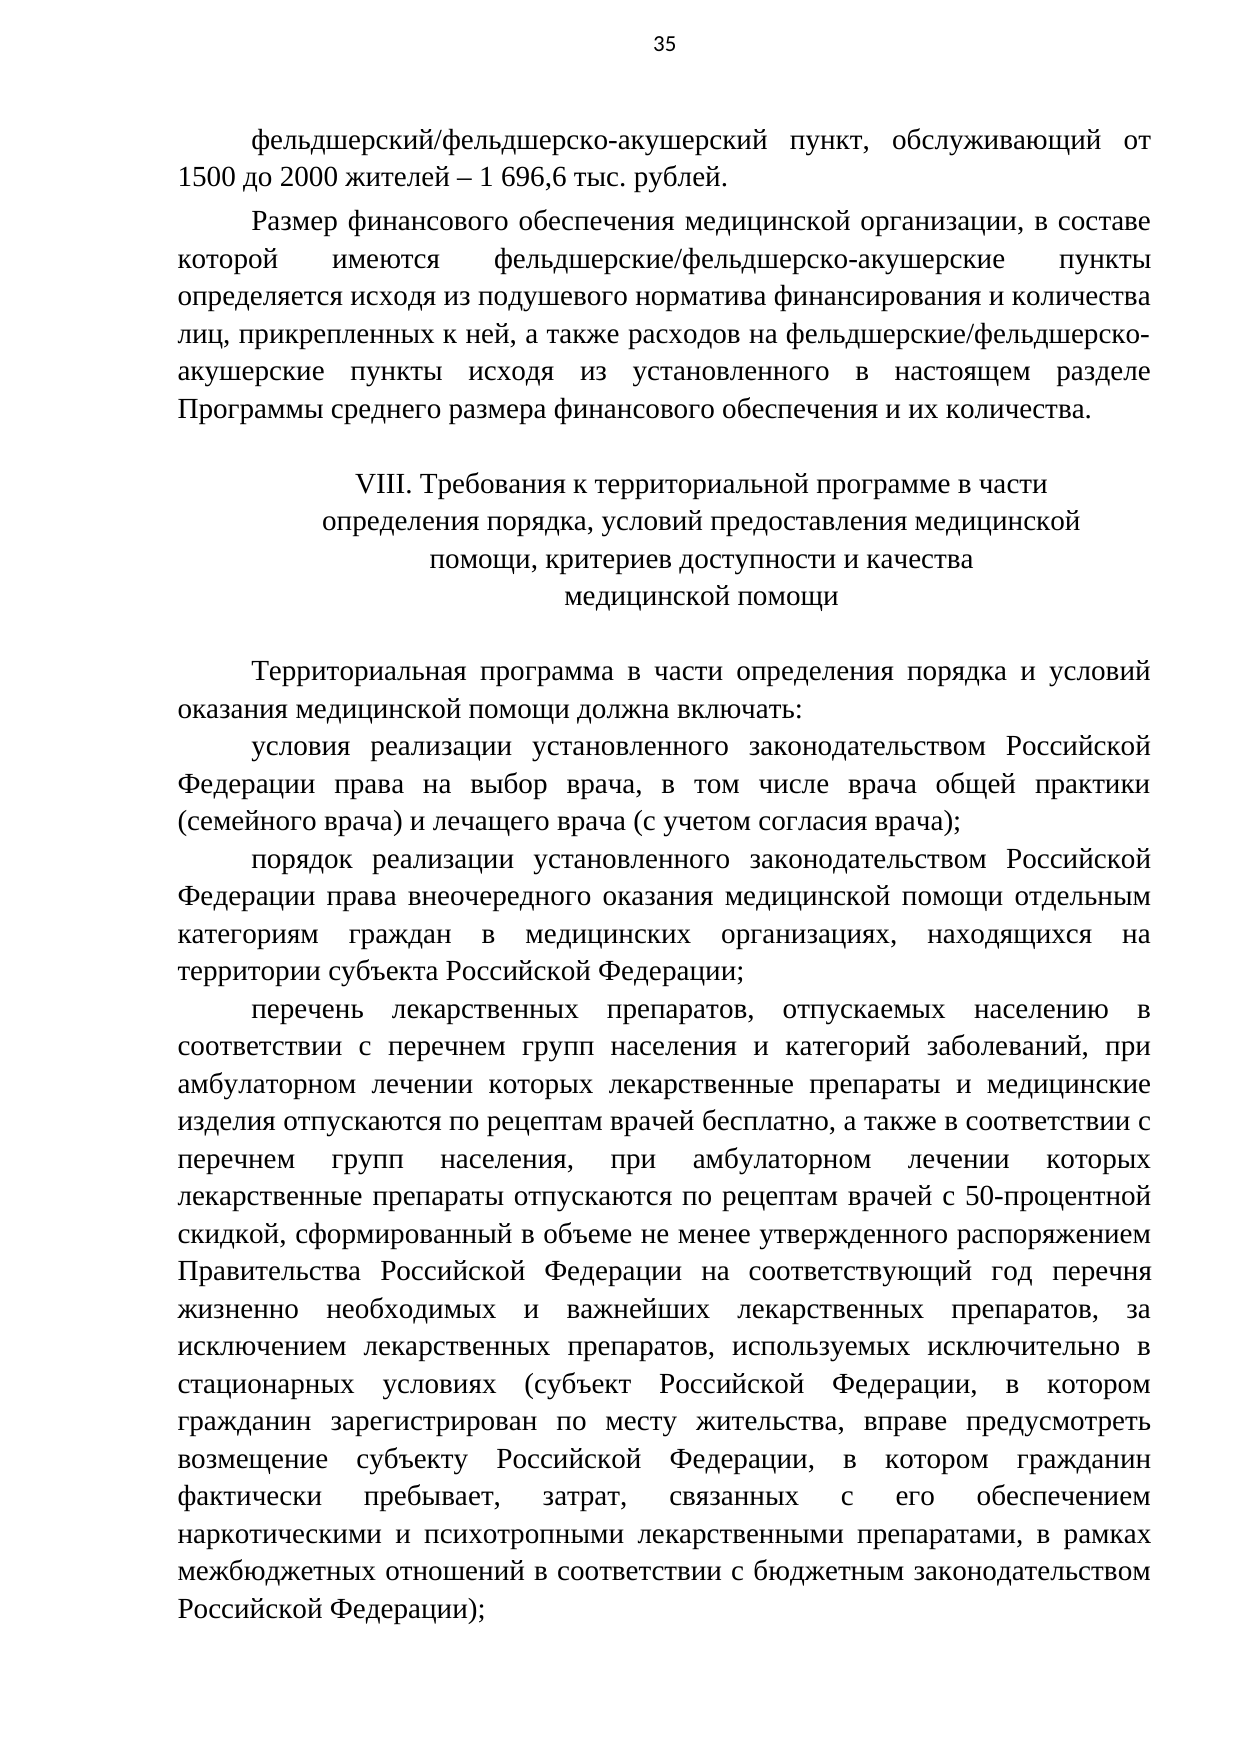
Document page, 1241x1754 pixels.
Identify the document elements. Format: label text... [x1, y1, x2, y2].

text условия реализации установленного законодательством Российской Федерации права на выбор врача, в том числе врача общей практики (семейного врача) и лечащего врача (с учетом согласия врача); [177, 724, 1152, 837]
text фельдшерский/фельдшерско-акушерский пункт, обслуживающий от 1500 до 2000 жителей – 1 696,6 тыс. рублей. [177, 118, 1152, 193]
title VIII. Требования к территориальной программе в части [177, 462, 1152, 499]
text перечень лекарственных препаратов, отпускаемых населению в соответствии с перечнем групп населения и категорий заболеваний, при амбулаторном лечении которых лекарственные препараты и медицинские изделия отпускаются по рецептам врачей бесплатно, а также в соответствии с перечнем групп населения, при амбулаторном лечении которых лекарственные препараты отпускаются по рецептам врачей с 50-процентной скидкой, сформированный в объеме не менее утвержденного распоряжением Правительства Российской Федерации на соответствующий год перечня жизненно необходимых и важнейших лекарственных препаратов, за исключением лекарственных препаратов, используемых исключительно в стационарных условиях (субъект Российской Федерации, в котором гражданин зарегистрирован по месту жительства, вправе предусмотреть возмещение субъекту Российской Федерации, в котором гражданин фактически пребывает, затрат, связанных с его обеспечением наркотическими и психотропными лекарственными препаратами, в рамках межбюджетных отношений в соответствии с бюджетным законодательством Российской Федерации); [177, 987, 1152, 1624]
text Размер финансового обеспечения медицинской организации, в составе которой имеются фельдшерские/фельдшерско-акушерские пункты определяется исходя из подушевого норматива финансирования и количества лиц, прикрепленных к ней, а также расходов на фельдшерские/фельдшерско-акушерские пункты исходя из установленного в настоящем разделе Программы среднего размера финансового обеспечения и их количества. [177, 199, 1152, 424]
text Территориальная программа в части определения порядка и условий оказания медицинской помощи должна включать: [177, 649, 1152, 724]
text порядок реализации установленного законодательством Российской Федерации права внеочередного оказания медицинской помощи отдельным категориям граждан в медицинских организациях, находящихся на территории субъекта Российской Федерации; [177, 837, 1152, 987]
title медицинской помощи [177, 574, 1152, 612]
title помощи, критериев доступности и качества [177, 537, 1152, 574]
title определения порядка, условий предоставления медицинской [177, 499, 1152, 537]
